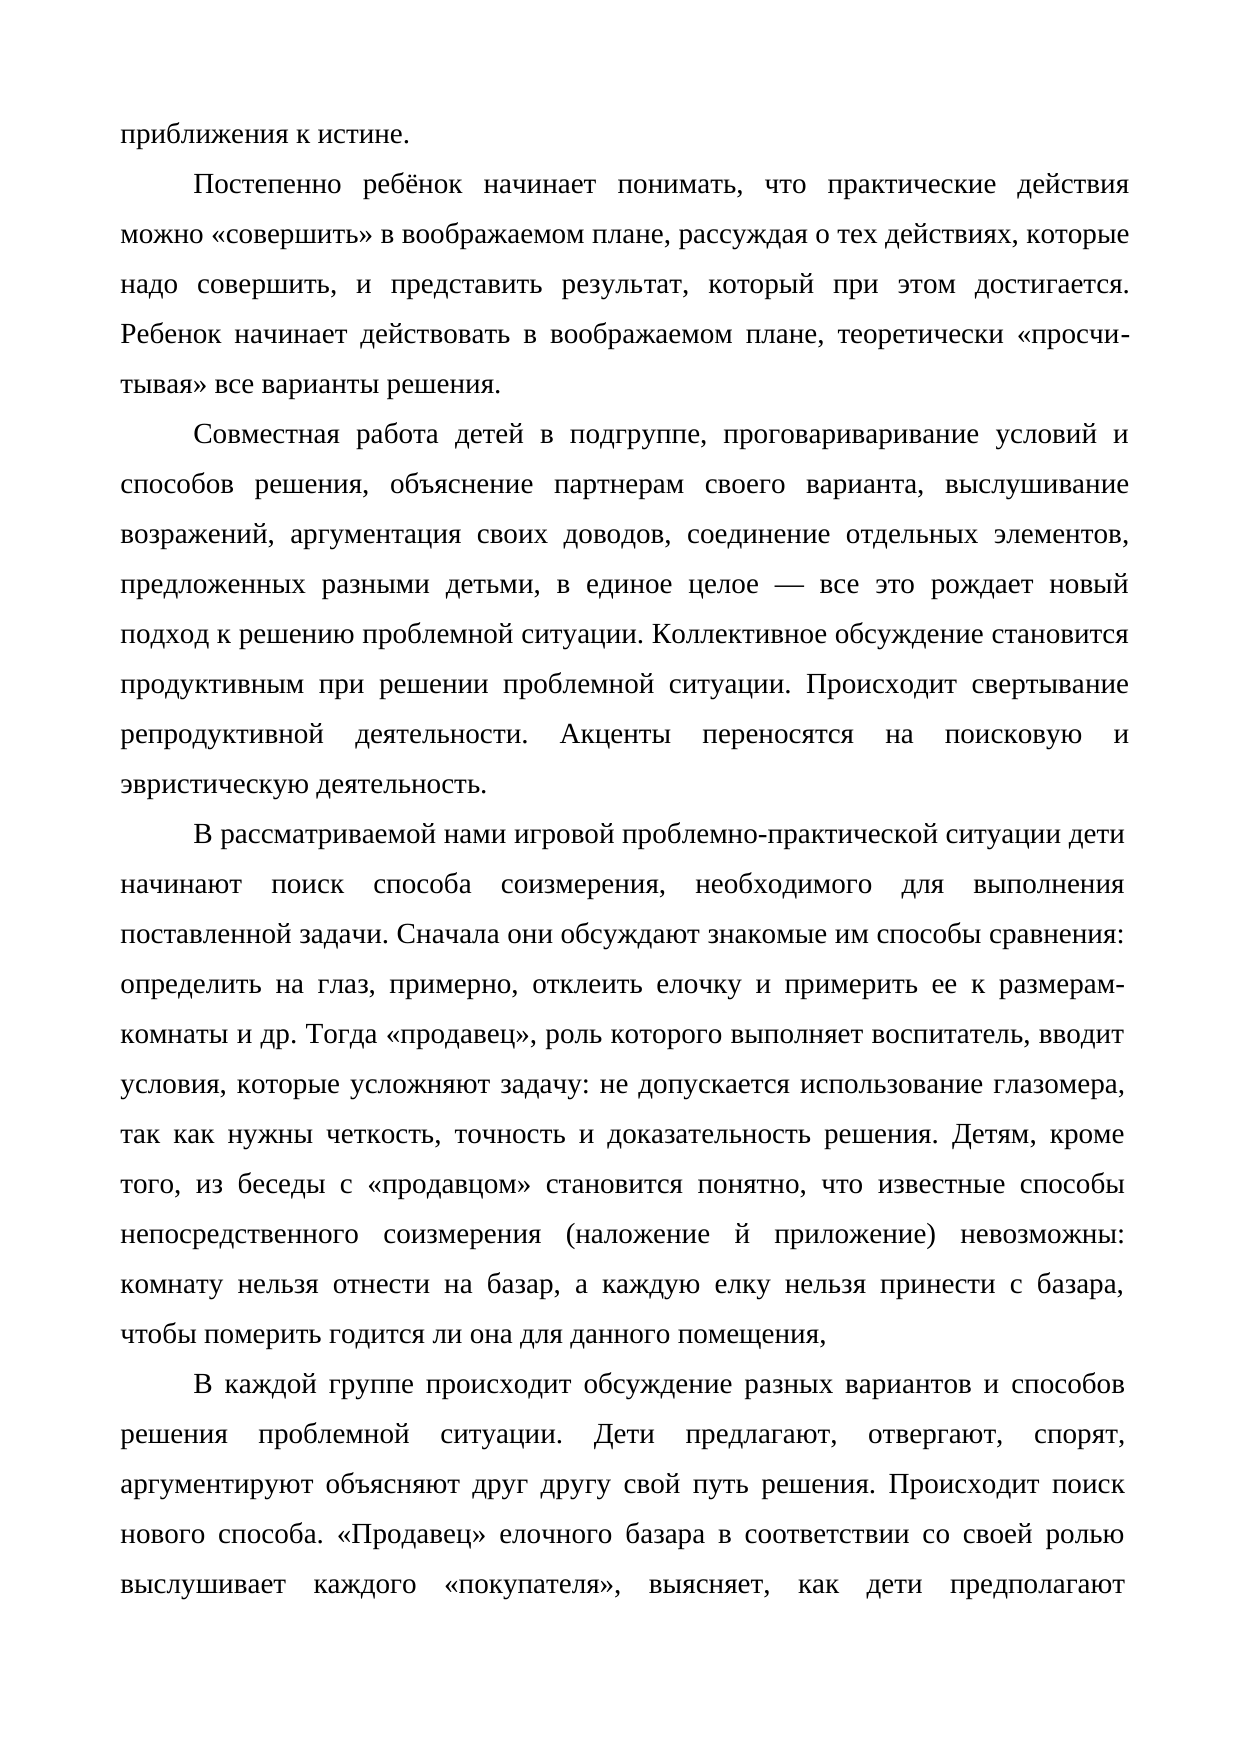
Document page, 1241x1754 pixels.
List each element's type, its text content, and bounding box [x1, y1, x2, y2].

text Совместная работа детей в подгруппе, проговариваривание условий и способов решения, объяснение партнерам своего варианта, выслушивание возражений, аргументация своих доводов, соединение отдельных элементов, предложенных разными детьми, в единое целое — все это рождает новый подход к решению проблемной ситуации. Коллективное обсуждение становится продуктивным при решении проблемной ситуации. Происходит свертывание репродуктивной деятельности. Акценты переносятся на поисковую и эвристическую деятельность. [120, 404, 1130, 804]
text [120, 1354, 1126, 1604]
text В рассматриваемой нами игровой проблемно-практической ситуации дети начинают поиск способа соизмерения, необходимого для выполнения поставленной задачи. Сначала они обсуждают знакомые им способы сравнения: определить на глаз, примерно, отклеить елочку и примерить ее к размерам- комнаты и др. Тогда «продавец», роль которого выполняет воспитатель, вводит условия, которые усложняют задачу: не допускается использование глазомера, так как нужны четкость, точность и доказательность решения. Детям, кроме того, из беседы с «продавцом» становится понятно, что известные способы непосредственного соизмерения (наложение й приложение) невозможны: комнату нельзя отнести на базар, а каждую елку нельзя принести с базара, чтобы померить годится ли она для данного помещения, [120, 804, 1126, 1354]
text Постепенно ребёнок начинает понимать, что практические действия можно «совершить» в воображаемом плане, рассуждая о тех действиях, которые надо совершить, и представить результат, который при этом достигается. Ребенок начинает действовать в воображаемом плане, теоретически «просчитывая» все варианты решения. [120, 154, 1130, 404]
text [120, 104, 1130, 154]
